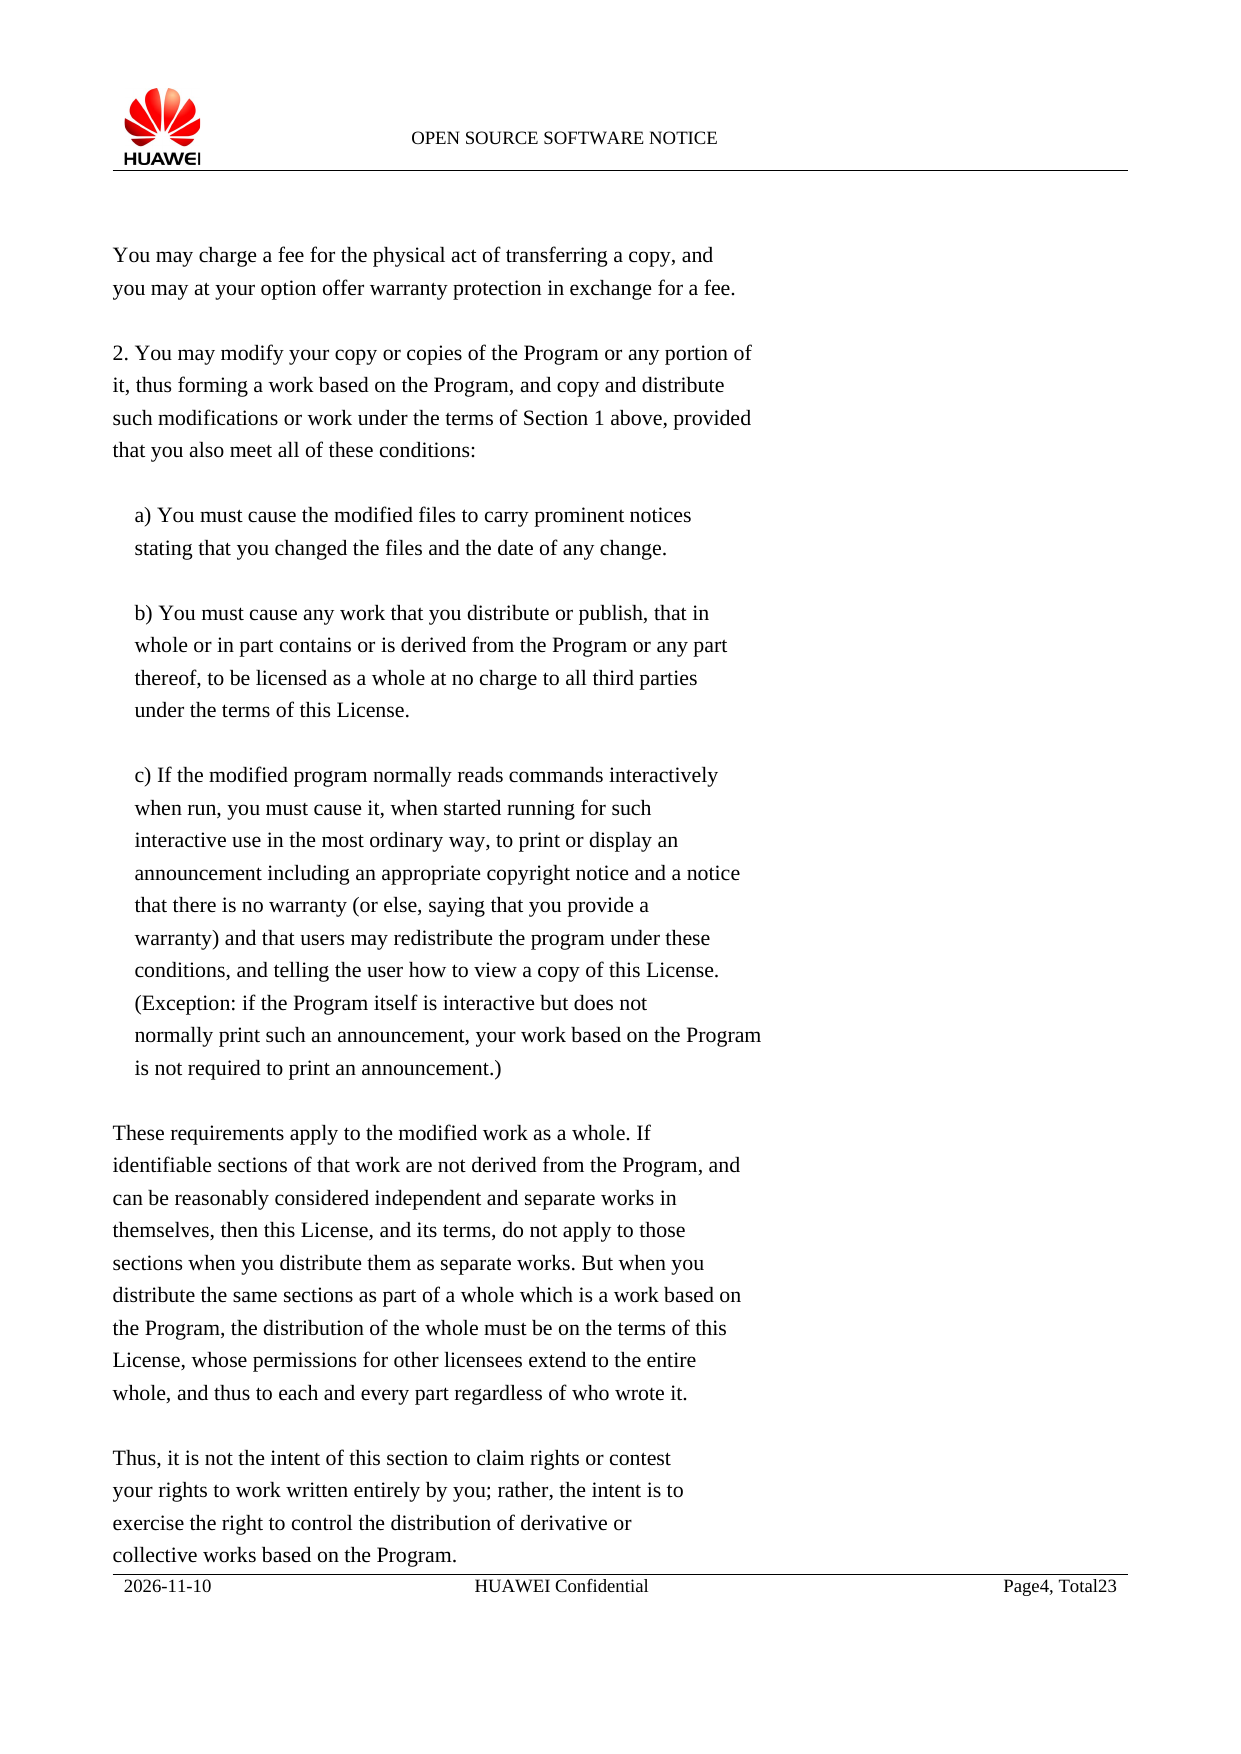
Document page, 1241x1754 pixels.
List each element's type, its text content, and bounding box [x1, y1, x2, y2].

picture [124, 88, 201, 165]
